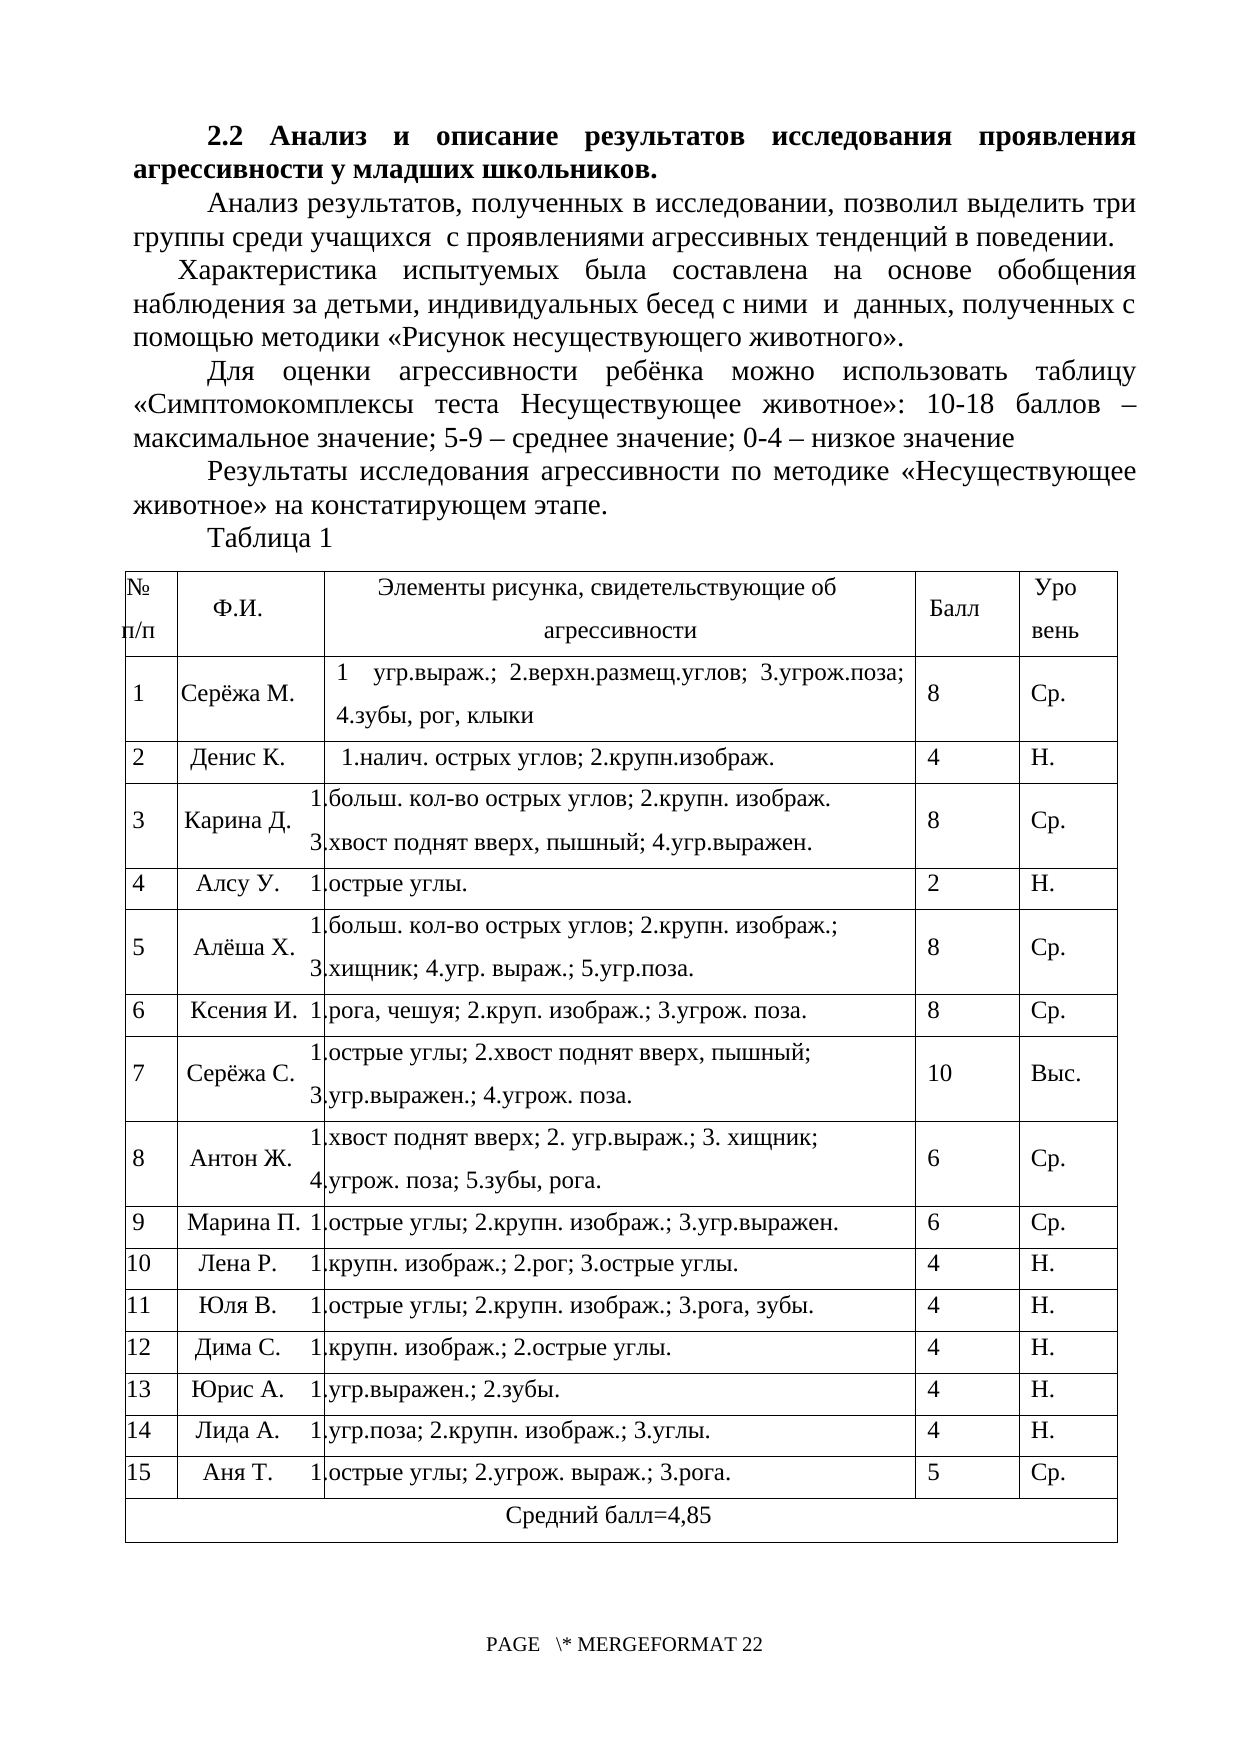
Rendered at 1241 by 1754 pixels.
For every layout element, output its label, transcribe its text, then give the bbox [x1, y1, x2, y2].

table_cell Серёжа С. [178, 1037, 324, 1121]
table_cell 4 [916, 1290, 1019, 1331]
table_cell 8 [916, 995, 1019, 1036]
table_cell 9 [126, 1207, 177, 1247]
text Таблица 1 [133, 521, 1137, 554]
table_cell 1.больш. кол-во острых углов; 2.крупн. изображ.; 3.хищник; 4.угр. выраж.; 5.угр.поза. [325, 910, 915, 994]
table_header Балл [916, 572, 1019, 656]
table_cell Н. [1020, 869, 1117, 909]
table_cell 1.хвост поднят вверх; 2. угр.выраж.; 3. хищник; 4.угрож. поза; 5.зубы, рога. [325, 1122, 915, 1206]
table_cell 1.больш. кол-во острых углов; 2.крупн. изображ. 3.хвост поднят вверх, пышный; 4.угр.выражен. [325, 784, 915, 867]
table_cell Средний балл=4,85 [126, 1499, 1117, 1542]
table_cell 8 [916, 784, 1019, 867]
table_cell Ср. [1020, 910, 1117, 994]
table_cell 1.рога, чешуя; 2.круп. изображ.; 3.угрож. поза. [325, 995, 915, 1036]
table_cell 6 [916, 1122, 1019, 1206]
table_cell 1.крупн. изображ.; 2.рог; 3.острые углы. [325, 1249, 915, 1289]
table_cell Лида А. [178, 1416, 324, 1456]
table_cell Антон Ж. [178, 1122, 324, 1206]
table_cell 12 [126, 1332, 177, 1373]
table_cell Ср. [1020, 1207, 1117, 1247]
table_cell Дима С. [178, 1332, 324, 1373]
table_cell 4 [916, 1332, 1019, 1373]
table_cell Н. [1020, 1290, 1117, 1331]
table_cell 7 [126, 1037, 177, 1121]
table_cell 3 [126, 784, 177, 867]
table_cell Аня Т. [178, 1457, 324, 1498]
text Результаты исследования агрессивности по методике «Несуществующее животное» на констатирующем этапе. [133, 453, 1137, 521]
table_cell Н. [1020, 1374, 1117, 1414]
table_cell 4 [126, 869, 177, 909]
table_header № п/п [126, 572, 177, 656]
table_cell Марина П. [178, 1207, 324, 1247]
table_cell Серёжа М. [178, 657, 324, 741]
table_cell 8 [126, 1122, 177, 1206]
table_cell Н. [1020, 1416, 1117, 1456]
table_cell Юля В. [178, 1290, 324, 1331]
table_cell 10 [126, 1249, 177, 1289]
table_cell 11 [126, 1290, 177, 1331]
table_cell 1.угр.поза; 2.крупн. изображ.; 3.углы. [325, 1416, 915, 1456]
table_cell 6 [916, 1207, 1019, 1247]
table_cell 4 [916, 1416, 1019, 1456]
text Анализ результатов, полученных в исследовании, позволил выделить три группы среди учащихся с проявлениями агрессивных тенденций в поведении. [133, 185, 1137, 252]
table_header Уро вень [1020, 572, 1117, 656]
table_cell Н. [1020, 742, 1117, 782]
table_cell Выс. [1020, 1037, 1117, 1121]
table_cell 13 [126, 1374, 177, 1414]
text Характеристика испытуемых была составлена на основе обобщения наблюдения за детьми, индивидуальных бесед с ними и данных, полученных с помощью методики «Рисунок несуществующего животного». [133, 252, 1137, 353]
text 2.2 Анализ и описание результатов исследования проявления агрессивности у младших школьников. [133, 118, 1137, 185]
table_cell Ср. [1020, 657, 1117, 741]
table_cell 1.острые углы; 2.крупн. изображ.; 3.угр.выражен. [325, 1207, 915, 1247]
table_cell 1.угр.выражен.; 2.зубы. [325, 1374, 915, 1414]
table_cell 4 [916, 1374, 1019, 1414]
table_cell 5 [916, 1457, 1019, 1498]
table_cell 1.налич. острых углов; 2.крупн.изображ. [325, 742, 915, 782]
table_cell Ксения И. [178, 995, 324, 1036]
table_cell Алёша Х. [178, 910, 324, 994]
table_cell 1.острые углы; 2.крупн. изображ.; 3.рога, зубы. [325, 1290, 915, 1331]
table_cell 1.острые углы; 2.угрож. выраж.; 3.рога. [325, 1457, 915, 1498]
table_cell Денис К. [178, 742, 324, 782]
table_cell 8 [916, 657, 1019, 741]
table_cell 2 [126, 742, 177, 782]
table_cell 10 [916, 1037, 1019, 1121]
table_cell 4 [916, 742, 1019, 782]
table_cell Ср. [1020, 784, 1117, 867]
table_cell 5 [126, 910, 177, 994]
table_cell Лена Р. [178, 1249, 324, 1289]
table_cell Юрис А. [178, 1374, 324, 1414]
table_cell Н. [1020, 1332, 1117, 1373]
table_cell 1.крупн. изображ.; 2.острые углы. [325, 1332, 915, 1373]
table_cell 2 [916, 869, 1019, 909]
table_cell Ср. [1020, 995, 1117, 1036]
table_cell 1 угр.выраж.; 2.верхн.размещ.углов; 3.угрож.поза; 4.зубы, рог, клыки [325, 657, 915, 741]
table_cell 14 [126, 1416, 177, 1456]
table_cell 1.острые углы; 2.хвост поднят вверх, пышный; 3.угр.выражен.; 4.угрож. поза. [325, 1037, 915, 1121]
table_cell 1 [126, 657, 177, 741]
table_cell 4 [916, 1249, 1019, 1289]
table_cell Карина Д. [178, 784, 324, 867]
table_header Ф.И. [178, 572, 324, 656]
table_cell Ср. [1020, 1122, 1117, 1206]
table_header Элементы рисунка, свидетельствующие об агрессивности [325, 572, 915, 656]
table_cell Н. [1020, 1249, 1117, 1289]
table_cell 15 [126, 1457, 177, 1498]
table_cell 1.острые углы. [325, 869, 915, 909]
table_cell Ср. [1020, 1457, 1117, 1498]
table_cell Алсу У. [178, 869, 324, 909]
table_cell 6 [126, 995, 177, 1036]
text Для оценки агрессивности ребёнка можно использовать таблицу «Симптомокомплексы теста Несуществующее животное»: 10-18 баллов – максимальное значение; 5-9 – среднее значение; 0-4 – низкое значение [133, 353, 1137, 453]
table_cell 8 [916, 910, 1019, 994]
